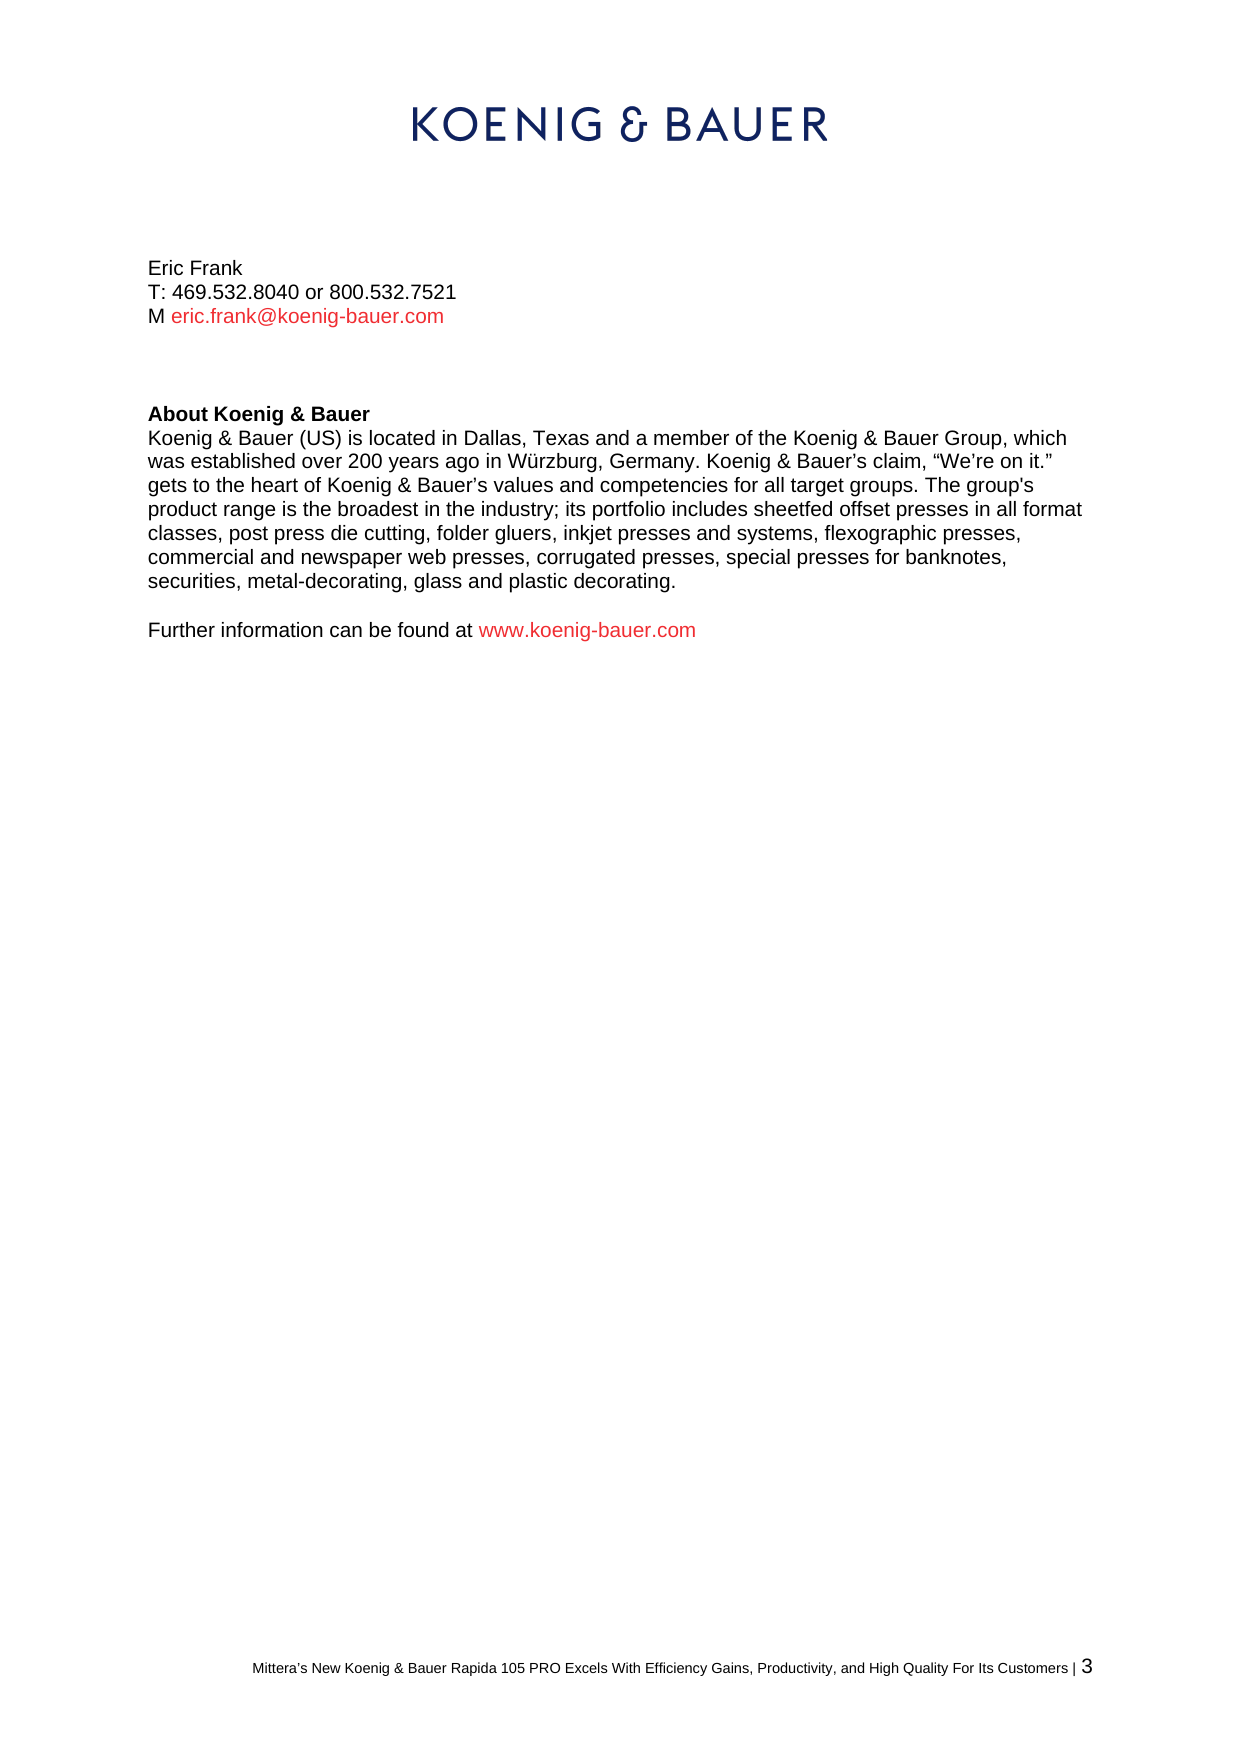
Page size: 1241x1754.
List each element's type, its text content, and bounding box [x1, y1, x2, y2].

picture [413, 106, 828, 142]
text Koenig & Bauer (US) is located in Dallas, Texas and a member of the Koenig & Bauer Group, which was established over 200 years ago in Würzburg, Germany. Koenig & Bauer’s claim, “We’re on it.” gets to the heart of Koenig & Bauer’s values and competencies for all target groups. The group's product range is the broadest in the industry; its portfolio includes sheetfed offset presses in all format classes, post press die cutting, folder gluers, inkjet presses and systems, flexographic presses, commercial and newspaper web presses, corrugated presses, special presses for banknotes, securities, metal-decorating, glass and plastic decorating. [148, 425, 1092, 593]
text Further information can be found at www.koenig-bauer.com [148, 618, 1092, 642]
text Press contact Koenig & Bauer (US/CA) Eric Frank T: 469.532.8040 or 800.532.7521 M eric.frank@koenig-bauer.com [148, 256, 1092, 327]
text About Koenig & Bauer [148, 401, 1092, 425]
